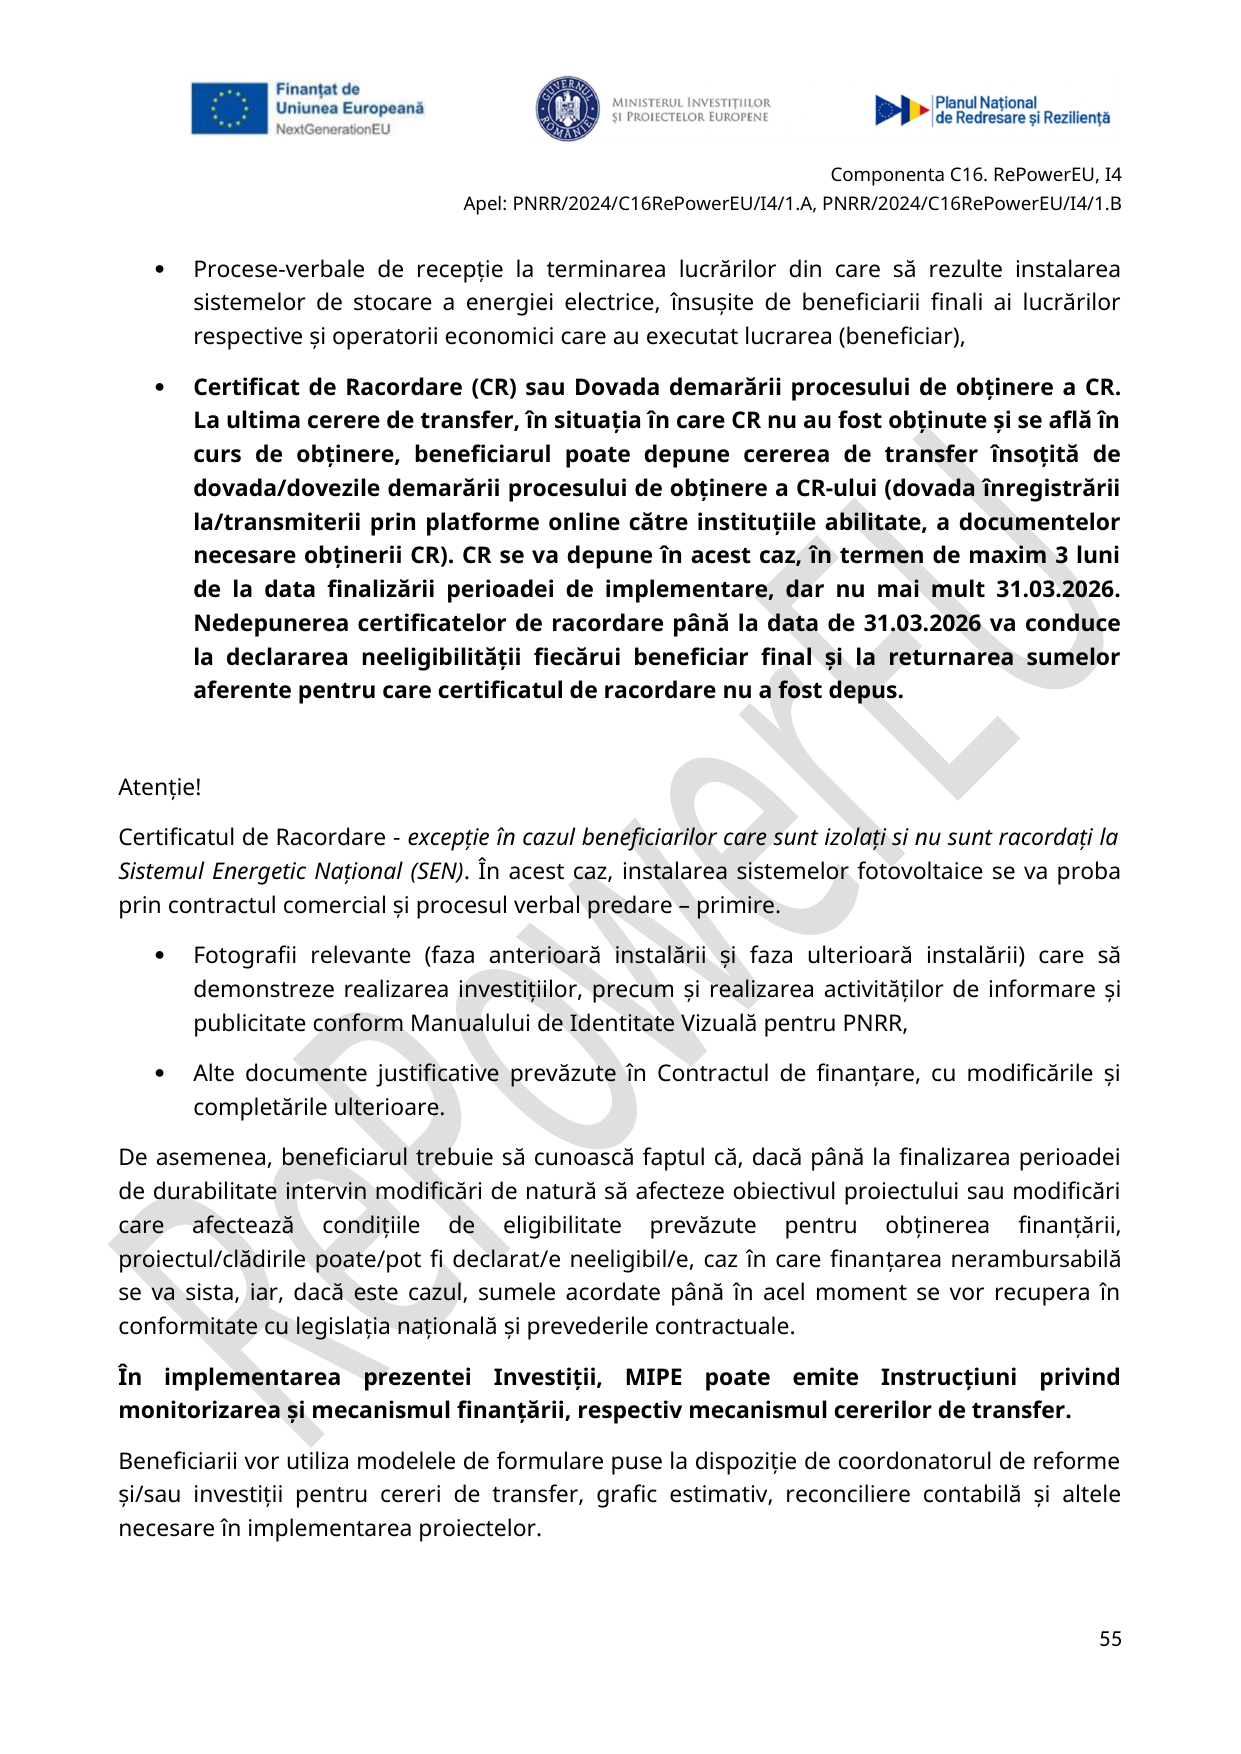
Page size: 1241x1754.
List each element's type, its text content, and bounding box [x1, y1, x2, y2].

text Beneficiarii vor utiliza modelele de formulare puse la dispoziție de coordonatorul de reforme și/sau investiții pentru cereri de transfer, grafic estimativ, reconciliere contabilă și altele necesare în implementarea proiectelor. [118, 1445, 1122, 1543]
list Fotografii relevante (faza anterioară instalării și faza ulterioară instalării) care să demonstreze realizarea investițiilor, precum și realizarea activităților de informare și publicitate conform Manualului de Identitate Vizuală pentru PNRR, [156, 939, 1122, 1038]
list Procese-verbale de recepție la terminarea lucrărilor din care să rezulte instalarea sistemelor de stocare a energiei electrice, însușite de beneficiarii finali ai lucrărilor respective și operatorii economici care au executat lucrarea (beneficiar), [156, 253, 1122, 351]
picture [182, 73, 1123, 157]
text Atenție! [118, 771, 1122, 802]
text În implementarea prezentei Investiții, MIPE poate emite Instrucțiuni privind monitorizarea și mecanismul finanțării, respectiv mecanismul cererilor de transfer. [118, 1361, 1122, 1426]
text De asemenea, beneficiarul trebuie să cunoască faptul că, dacă până la finalizarea perioadei de durabilitate intervin modificări de natură să afecteze obiectivul proiectului sau modificări care afectează condiţiile de eligibilitate prevăzute pentru obţinerea finanţării, proiectul/clădirile poate/pot fi declarat/e neeligibil/e, caz în care finanţarea nerambursabilă se va sista, iar, dacă este cazul, sumele acordate până în acel moment se vor recupera în conformitate cu legislaţia naţională şi prevederile contractuale. [118, 1141, 1122, 1341]
text Certificatul de Racordare - excepție în cazul beneficiarilor care sunt izolați si nu sunt racordați la Sistemul Energetic Național (SEN). În acest caz, instalarea sistemelor fotovoltaice se va proba prin contractul comercial și procesul verbal predare – primire. [118, 821, 1122, 920]
list Alte documente justificative prevăzute în Contractul de finanțare, cu modificările și completările ulterioare. [156, 1057, 1122, 1122]
list Certificat de Racordare (CR) sau Dovada demarării procesului de obținere a CR. La ultima cerere de transfer, în situația în care CR nu au fost obținute și se află în curs de obținere, beneficiarul poate depune cererea de transfer însoțită de dovada/dovezile demarării procesului de obținere a CR-ului (dovada înregistrării la/transmiterii prin platforme online către instituțiile abilitate, a documentelor necesare obținerii CR). CR se va depune în acest caz, în termen de maxim 3 luni de la data finalizării perioadei de implementare, dar nu mai mult 31.03.2026. Nedepunerea certificatelor de racordare până la data de 31.03.2026 va conduce la declararea neeligibilității fiecărui beneficiar final și la returnarea sumelor aferente pentru care certificatul de racordare nu a fost depus. [156, 371, 1122, 706]
